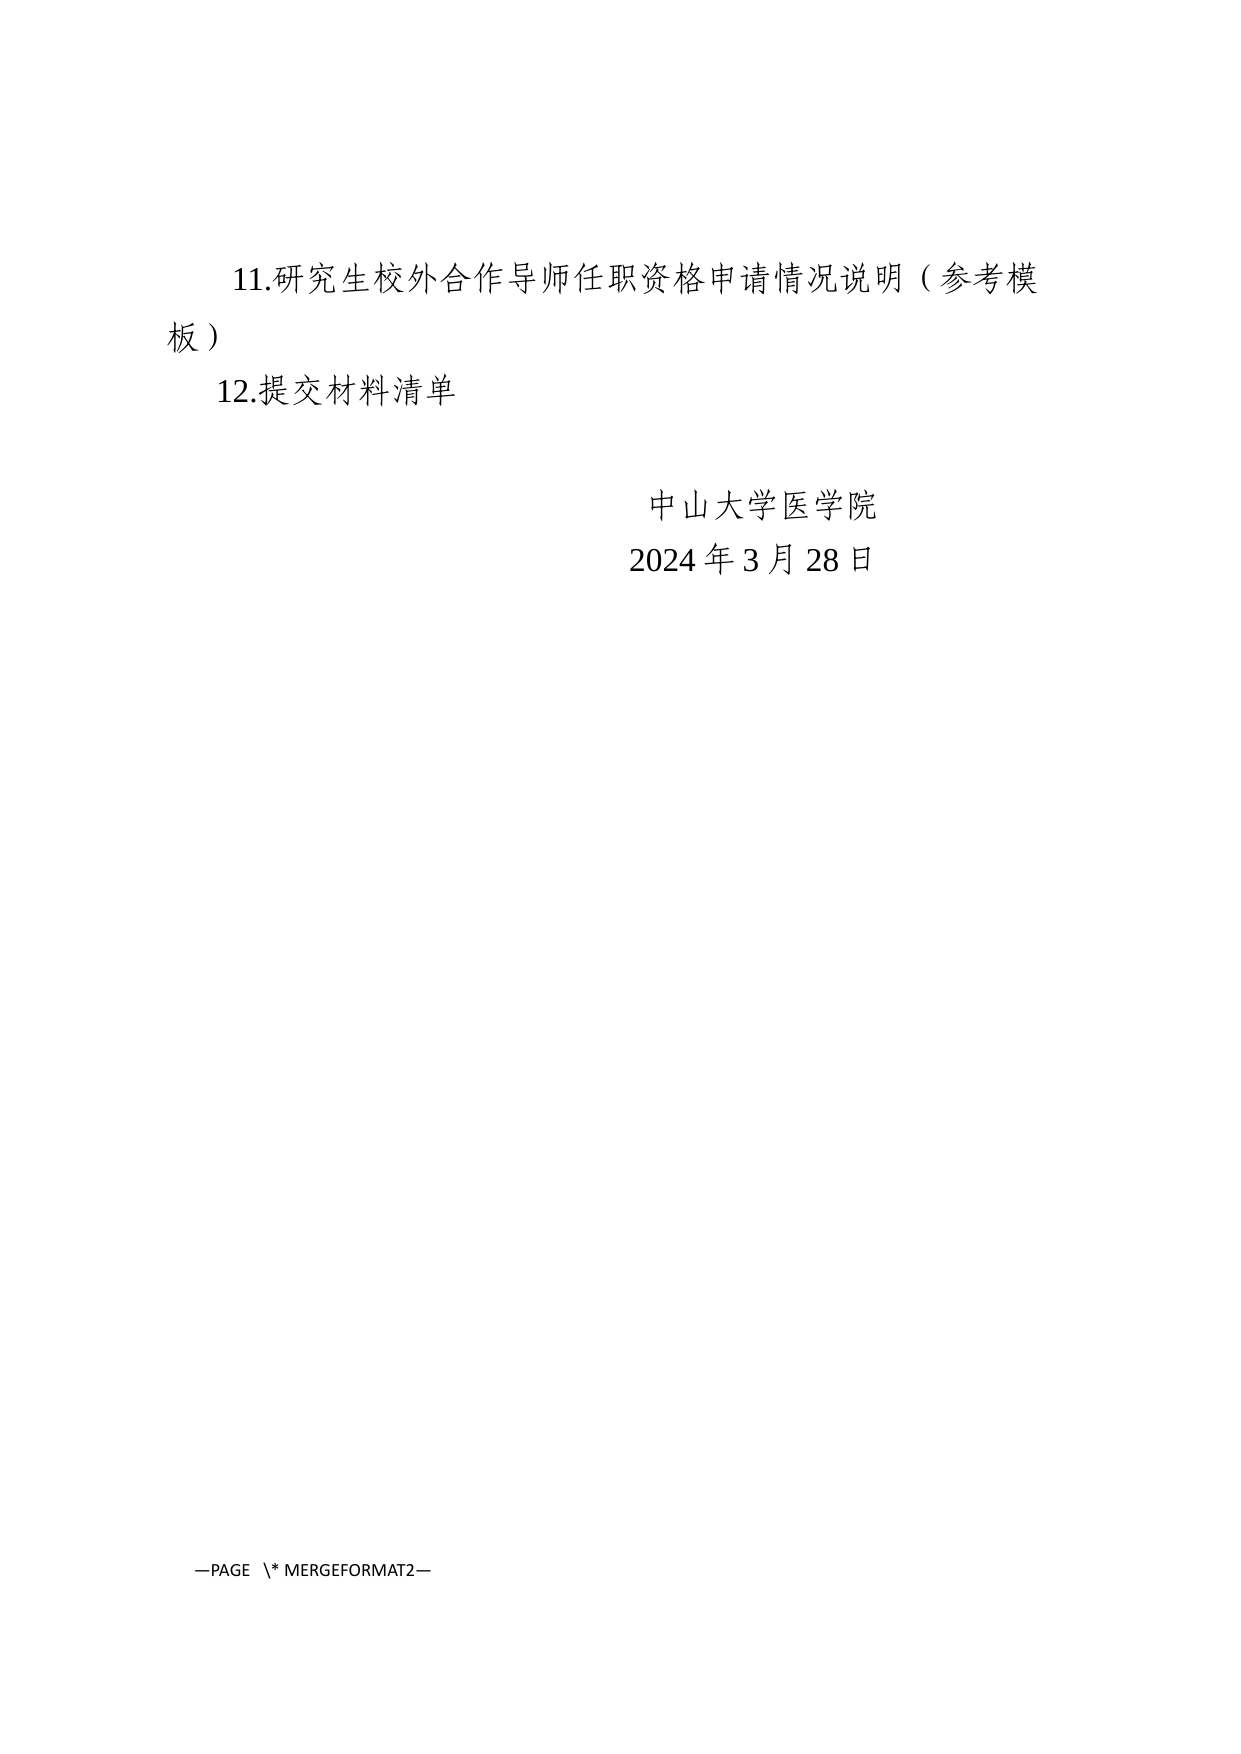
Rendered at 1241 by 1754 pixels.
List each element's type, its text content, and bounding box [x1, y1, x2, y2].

text 11.研究生校外合作导师任职资格申请情况说明（参考模板） [167, 241, 1074, 354]
text 中山大学医学院 [167, 466, 879, 523]
text 2024年3月28日 [167, 523, 879, 579]
text 12.提交材料清单 [167, 354, 1074, 410]
